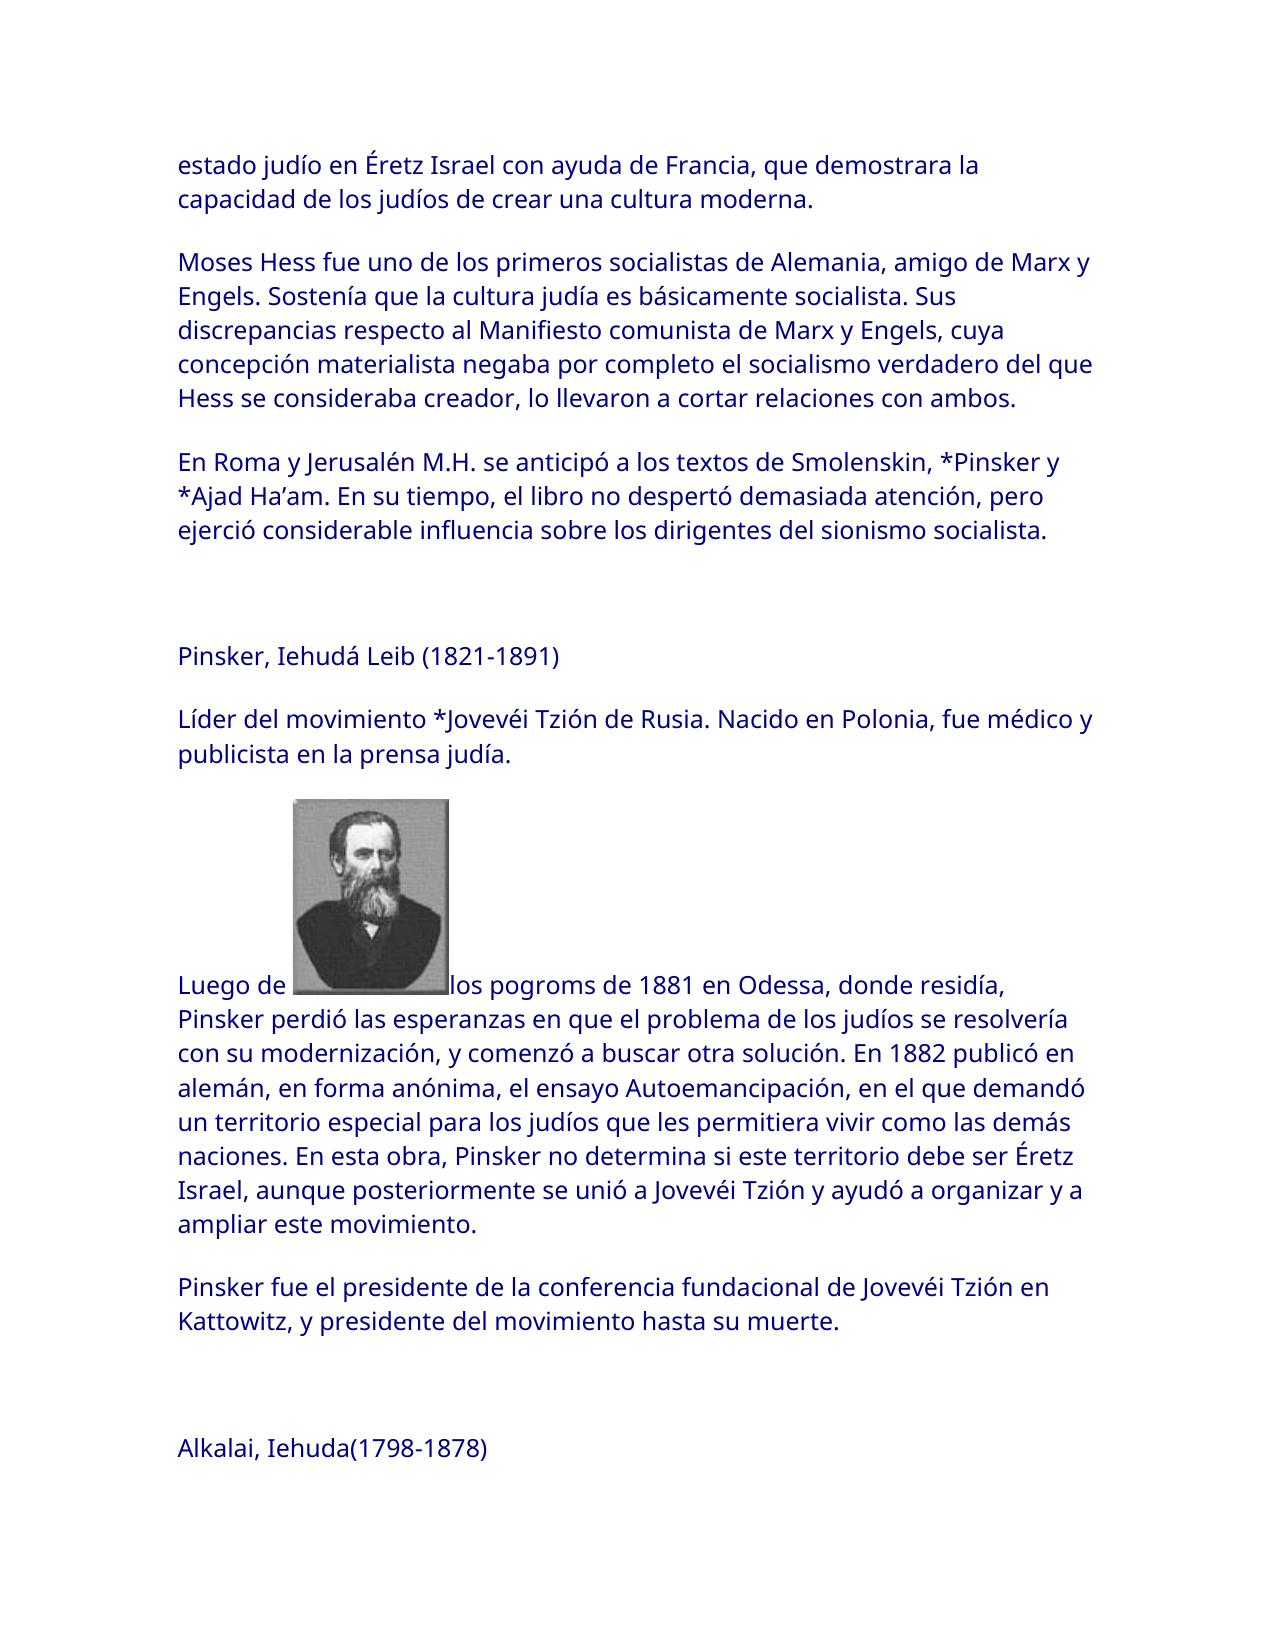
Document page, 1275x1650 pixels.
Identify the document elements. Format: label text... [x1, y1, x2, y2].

text Líder del movimiento *Jovevéi Tzión de Rusia. Nacido en Polonia, fue médico y publicista en la prensa judía. [177, 702, 1098, 770]
text Pinsker fue el presidente de la conferencia fundacional de Jovevéi Tzión en Kattowitz, y presidente del movimiento hasta su muerte. [177, 1270, 1098, 1338]
text Alkalai, Iehuda(1798-1878) [177, 1430, 1098, 1464]
text Pinsker, Iehudá Leib (1821-1891) [177, 639, 1098, 673]
text Moses Hess fue uno de los primeros socialistas de Alemania, amigo de Marx y Engels. Sostenía que la cultura judía es básicamente socialista. Sus discrepancias respecto al Manifiesto comunista de Marx y Engels, cuya concepción materialista negaba por completo el socialismo verdadero del que Hess se consideraba creador, lo llevaron a cortar relaciones con ambos. [177, 245, 1098, 415]
text Luego de los pogroms de 1881 en Odessa, donde residía, Pinsker perdió las esperanzas en que el problema de los judíos se resolvería con su modernización, y comenzó a buscar otra solución. En 1882 publicó en alemán, en forma anónima, el ensayo Autoemancipación, en el que demandó un territorio especial para los judíos que les permitiera vivir como las demás naciones. En esta obra, Pinsker no determina si este territorio debe ser Éretz Israel, aunque posteriormente se unió a Jovevéi Tzión y ayudó a organizar y a ampliar este movimiento. [177, 799, 1098, 1241]
text En Roma y Jerusalén M.H. se anticipó a los textos de Smolenskin, *Pinsker y *Ajad Ha’am. En su tiempo, el libro no despertó demasiada atención, pero ejerció considerable influencia sobre los dirigentes del sionismo socialista. [177, 444, 1098, 547]
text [177, 148, 1098, 216]
picture [292, 799, 449, 995]
